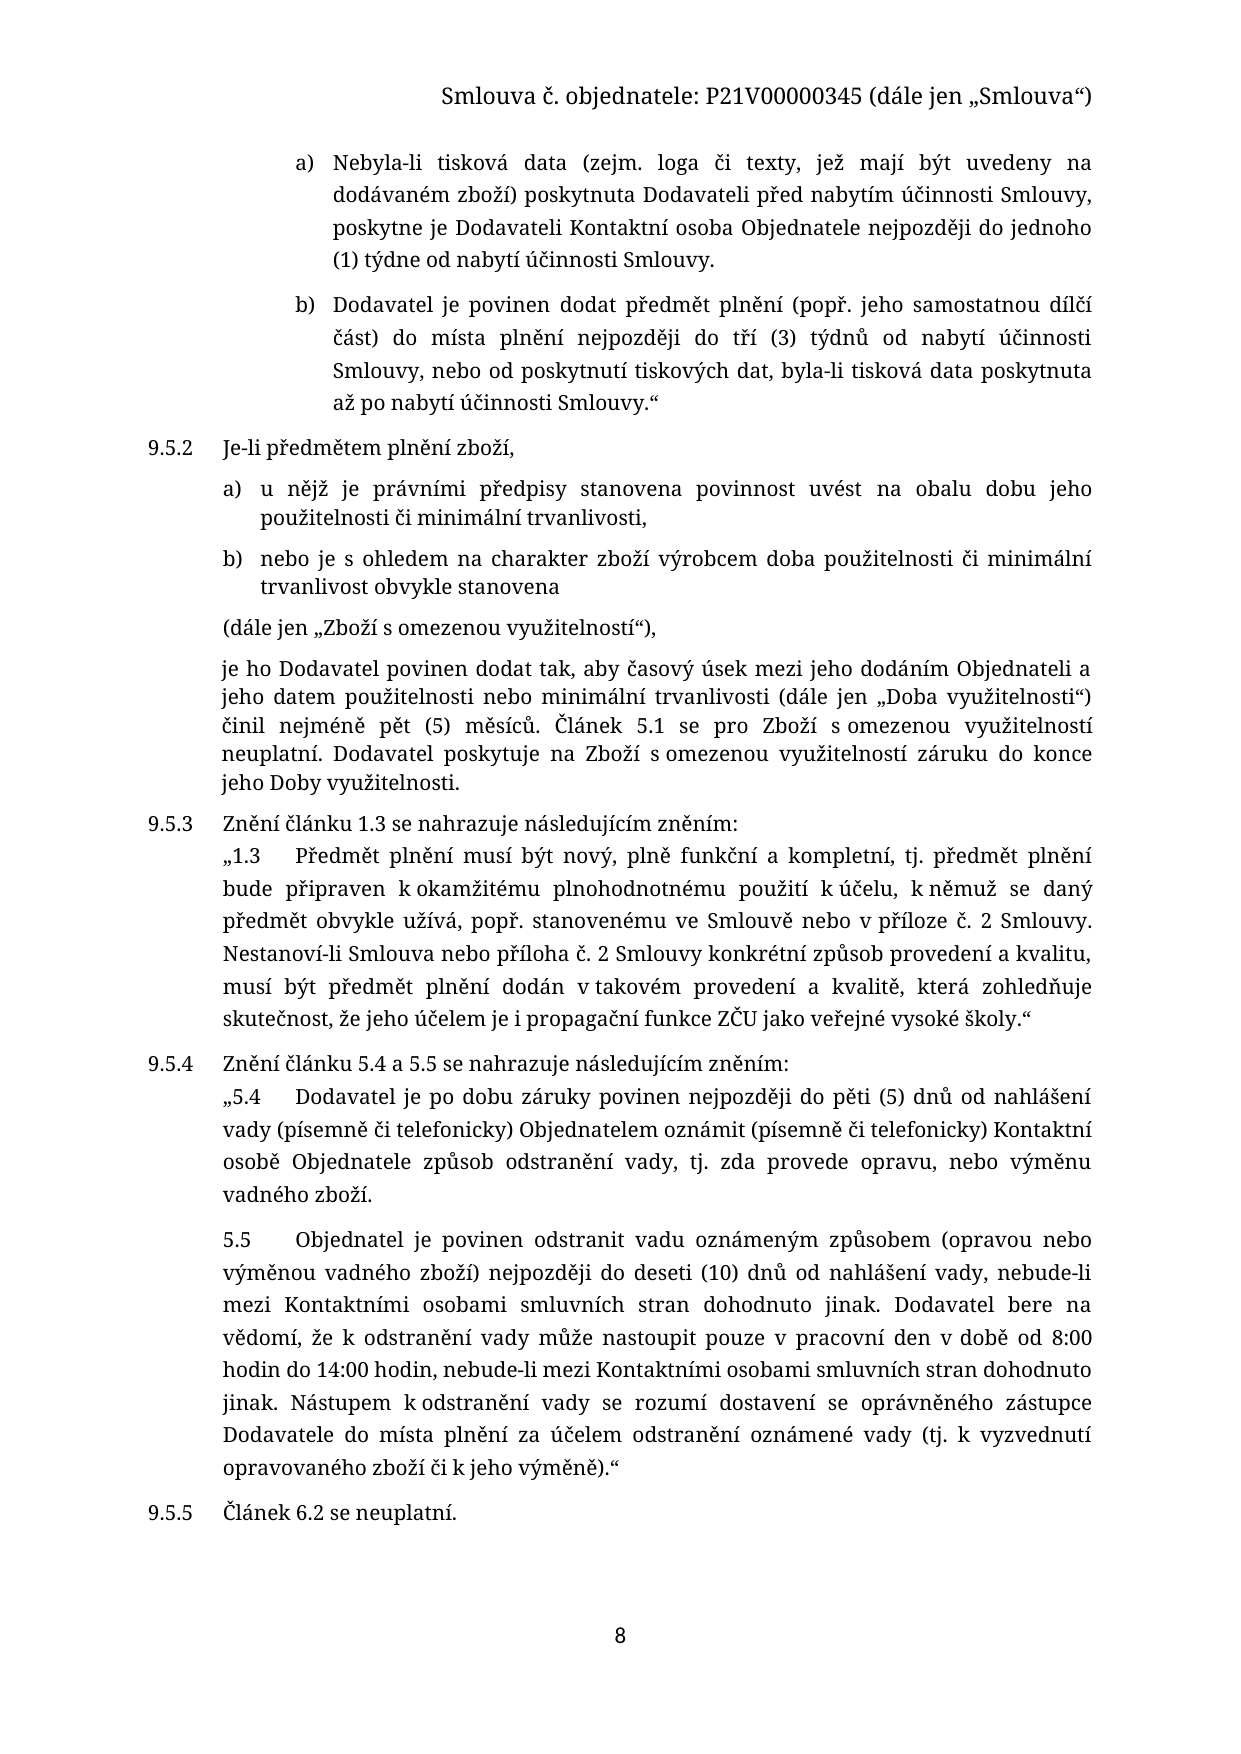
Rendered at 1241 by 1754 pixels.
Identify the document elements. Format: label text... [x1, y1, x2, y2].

list „5.4 Dodavatel je po dobu záruky povinen nejpozději do pěti (5) dnů od nahlášení vady (písemně či telefonicky) Objednatelem oznámit (písemně či telefonicky) Kontaktní osobě Objednatele způsob odstranění vady, tj. zda provede opravu, nebo výměnu vadného zboží. [223, 1082, 1093, 1208]
list „1.3 Předmět plnění musí být nový, plně funkční a kompletní, tj. předmět plnění bude připraven k okamžitému plnohodnotnému použití k účelu, k němuž se daný předmět obvykle užívá, popř. stanovenému ve Smlouvě nebo v příloze č. 2 Smlouvy. Nestanoví-li Smlouva nebo příloha č. 2 Smlouvy konkrétní způsob provedení a kvalitu, musí být předmět plnění dodán v takovém provedení a kvalitě, která zohledňuje skutečnost, že jeho účelem je i propagační funkce ZČU jako veřejné vysoké školy.“ [223, 841, 1093, 1033]
text je ho Dodavatel povinen dodat tak, aby časový úsek mezi jeho dodáním Objednateli a jeho datem použitelnosti nebo minimální trvanlivosti (dále jen „Doba využitelnosti“) činil nejméně pět (5) měsíců. Článek 5.1 se pro Zboží s omezenou využitelností neuplatní. Dodavatel poskytuje na Zboží s omezenou využitelností záruku do konce jeho Doby využitelnosti. [221, 654, 1093, 796]
list Dodavatel je povinen dodat předmět plnění (popř. jeho samostatnou dílčí část) do místa plnění nejpozději do tří (3) týdnů od nabytí účinnosti Smlouvy, nebo od poskytnutí tiskových dat, byla-li tisková data poskytnuta až po nabytí účinnosti Smlouvy.“ [295, 291, 1093, 417]
list 5.5 Objednatel je povinen odstranit vadu oznámeným způsobem (opravou nebo výměnou vadného zboží) nejpozději do deseti (10) dnů od nahlášení vady, nebude-li mezi Kontaktními osobami smluvních stran dohodnuto jinak. Dodavatel bere na vědomí, že k odstranění vady může nastoupit pouze v pracovní den v době od 8:00 hodin do 14:00 hodin, nebude-li mezi Kontaktními osobami smluvních stran dohodnuto jinak. Nástupem k odstranění vady se rozumí dostavení se oprávněného zástupce Dodavatele do místa plnění za účelem odstranění oznámené vady (tj. k vyzvednutí opravovaného zboží či k jeho výměně).“ [223, 1225, 1093, 1482]
list Znění článku 5.4 a 5.5 se nahrazuje následujícím zněním: [148, 1049, 1093, 1078]
list Je-li předmětem plnění zboží, [148, 433, 1093, 462]
text (dále jen „Zboží s omezenou využitelností“), [223, 613, 1093, 642]
list Článek 6.2 se neuplatní. [148, 1498, 1093, 1527]
list u nějž je právními předpisy stanovena povinnost uvést na obalu dobu jeho použitelnosti či minimální trvanlivosti, [223, 474, 1093, 531]
list Znění článku 1.3 se nahrazuje následujícím zněním: [148, 809, 1093, 837]
list Nebyla-li tisková data (zejm. loga či texty, jež mají být uvedeny na dodávaném zboží) poskytnuta Dodavateli před nabytím účinnosti Smlouvy, poskytne je Dodavateli Kontaktní osoba Objednatele nejpozději do jednoho (1) týdne od nabytí účinnosti Smlouvy. [295, 148, 1093, 274]
list nebo je s ohledem na charakter zboží výrobcem doba použitelnosti či minimální trvanlivost obvykle stanovena [223, 544, 1093, 601]
